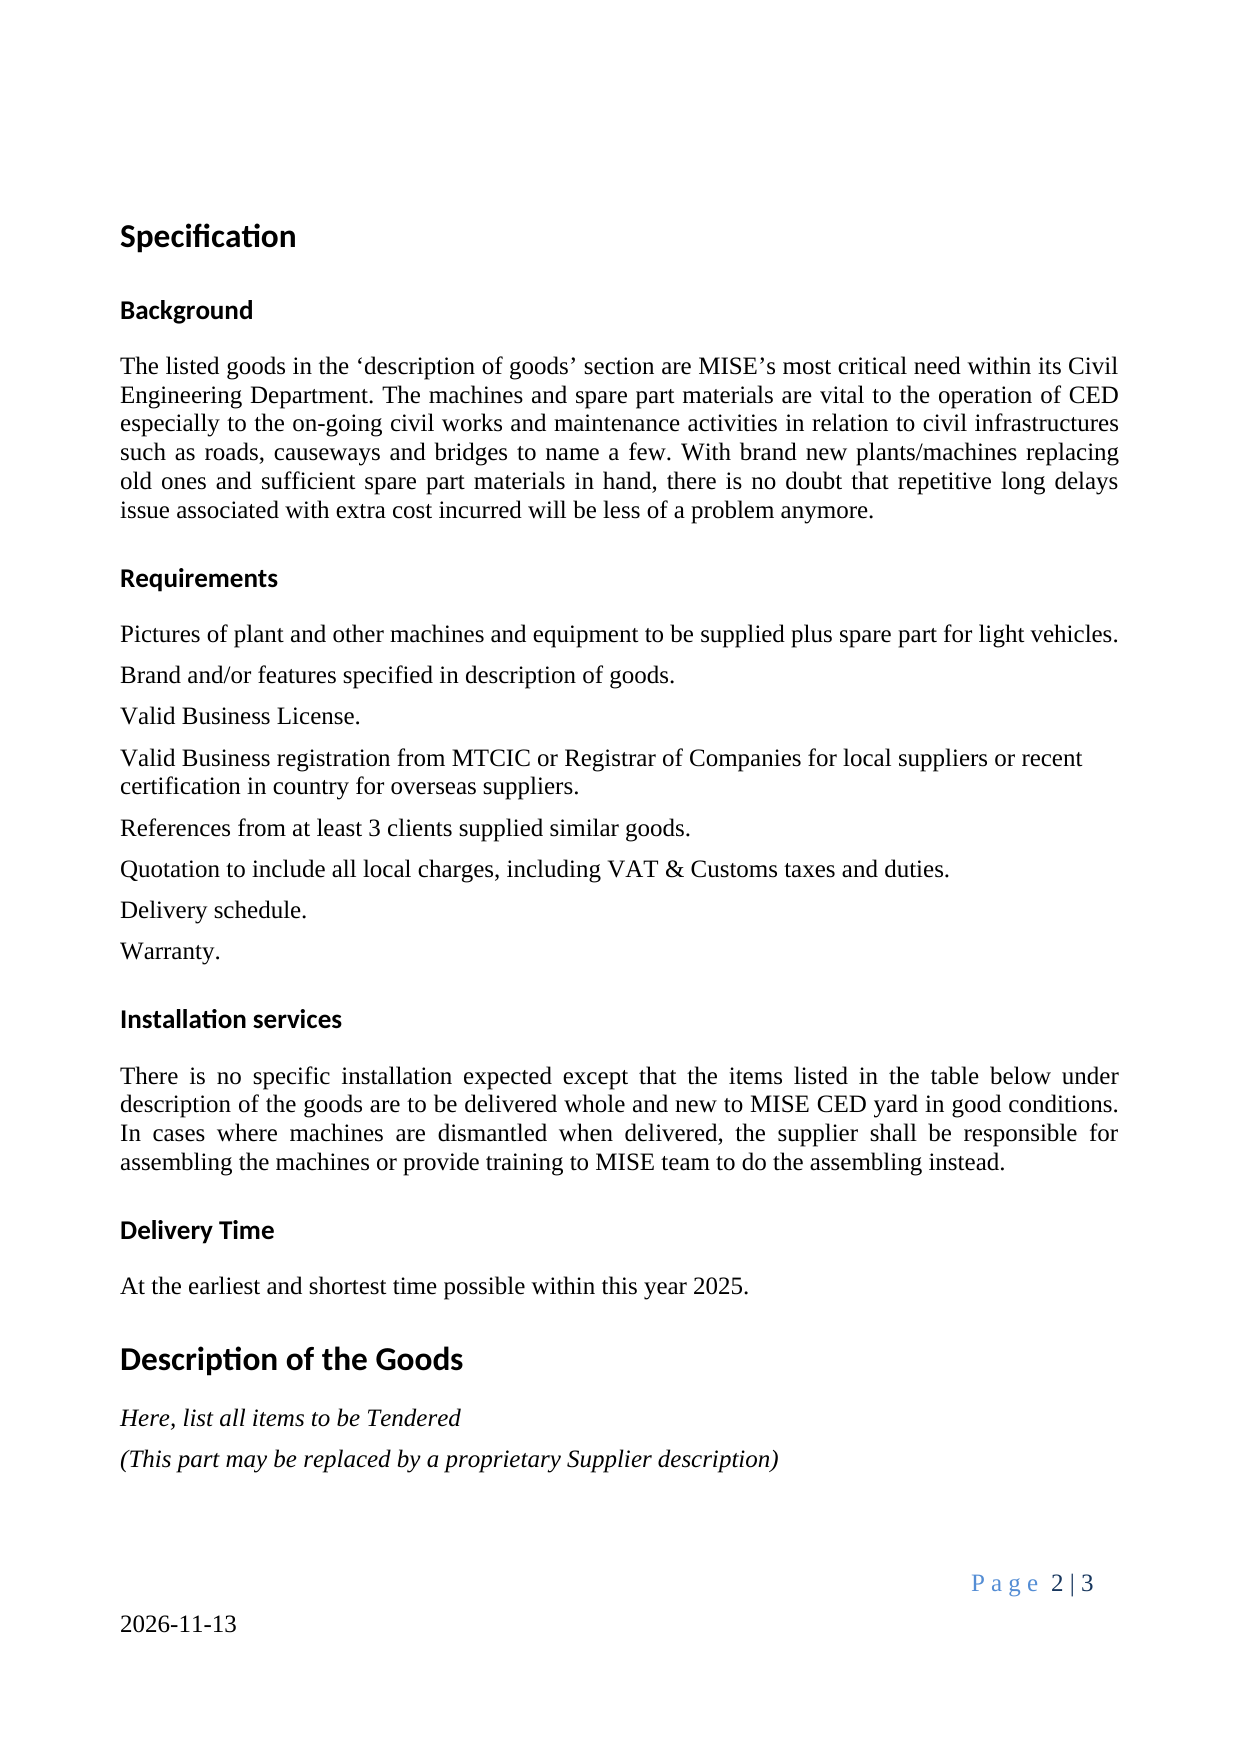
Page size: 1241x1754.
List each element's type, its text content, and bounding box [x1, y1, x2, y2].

text Valid Business registration from MTCIC or Registrar of Companies for local suppliers or recent certification in country for overseas suppliers. [120, 743, 1120, 800]
text Here, list all items to be Tendered [120, 1403, 1120, 1432]
subtitle Requirements [120, 561, 1120, 594]
subtitle Background [120, 293, 1120, 326]
subtitle Specification [120, 215, 1120, 255]
text At the earliest and shortest time possible within this year 2025. [120, 1271, 1120, 1300]
subtitle Installation services [120, 1003, 1120, 1036]
text Quotation to include all local charges, including VAT & Customs taxes and duties. [120, 854, 1120, 883]
subtitle Delivery Time [120, 1213, 1120, 1246]
text The listed goods in the ‘description of goods’ section are MISE’s most critical need within its Civil Engineering Department. The machines and spare part materials are vital to the operation of CED especially to the on-going civil works and maintenance activities in relation to civil infrastructures such as roads, causeways and bridges to name a few. With brand new plants/machines replacing old ones and sufficient spare part materials in hand, there is no doubt that repetitive long delays issue associated with extra cost incurred will be less of a problem anymore. [120, 351, 1120, 523]
text References from at least 3 clients supplied similar goods. [120, 813, 1120, 841]
text Valid Business License. [120, 701, 1120, 730]
text (This part may be replaced by a proprietary Supplier description) [120, 1444, 1120, 1473]
text Warranty. [120, 936, 1120, 965]
text Brand and/or features specified in description of goods. [120, 660, 1120, 689]
text Pictures of plant and other machines and equipment to be supplied plus spare part for light vehicles. [120, 619, 1120, 648]
text Delivery schedule. [120, 895, 1120, 924]
text There is no specific installation expected except that the items listed in the table below under description of the goods are to be delivered whole and new to MISE CED yard in good conditions. In cases where machines are dismantled when delivered, the supplier shall be responsible for assembling the machines or provide training to MISE team to do the assembling instead. [120, 1061, 1120, 1176]
subtitle Description of the Goods [120, 1337, 1120, 1378]
